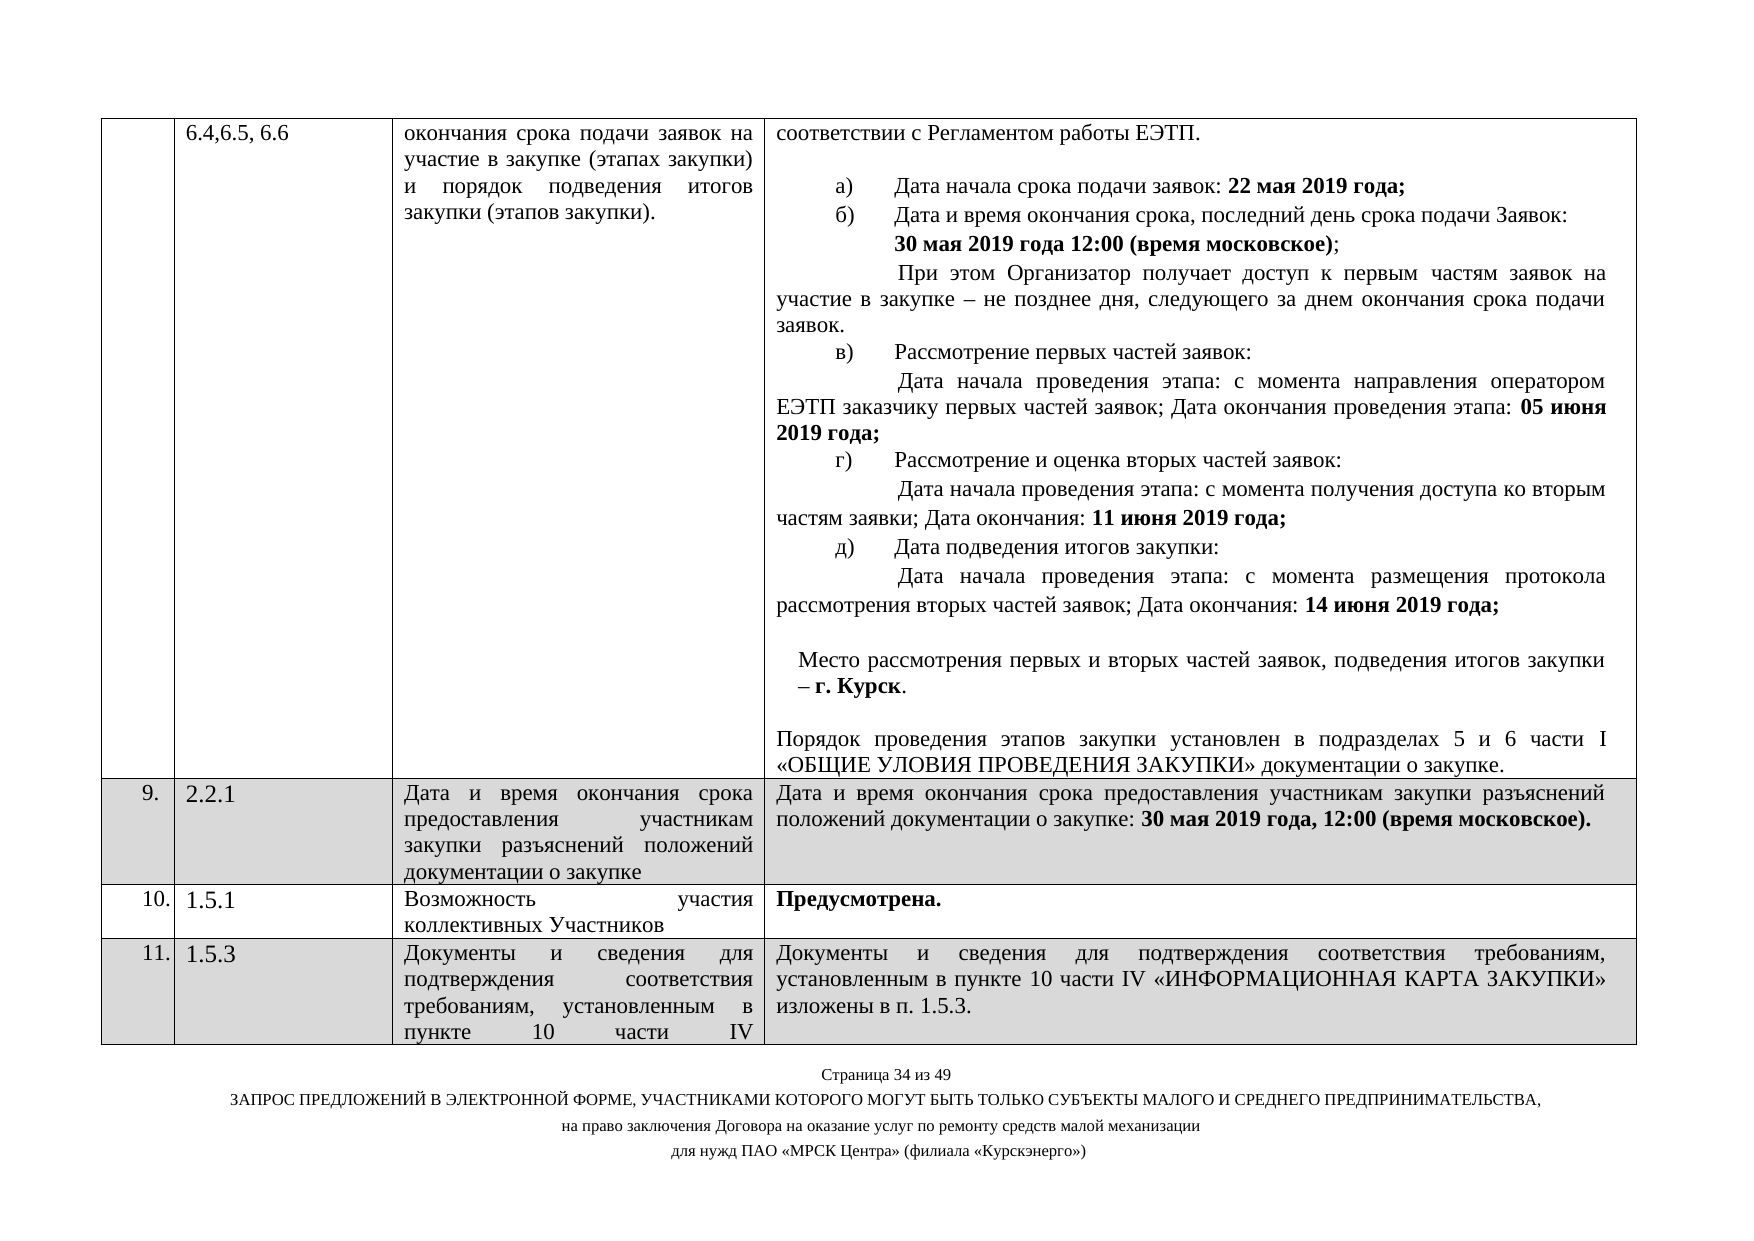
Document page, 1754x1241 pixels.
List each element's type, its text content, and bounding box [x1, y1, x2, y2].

table_cell [102, 939, 174, 1044]
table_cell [175, 119, 392, 778]
table_cell 1.5.1 [175, 885, 392, 938]
table_cell Дата и время окончания срока предоставления участникам закупки разъяснений положений документации о закупке: 30 мая 2019 года, 12:00 (время московское). [765, 779, 1636, 884]
table_cell [102, 119, 174, 778]
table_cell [765, 119, 1636, 778]
table_cell [102, 885, 174, 938]
table_cell 1.5.3 [175, 939, 392, 1044]
table_cell Дата и время окончания срока предоставления участникам закупки разъяснений положений документации о закупке [393, 779, 764, 884]
table_cell Возможность участия коллективных Участников [393, 885, 764, 938]
table_cell 2.2.1 [175, 779, 392, 884]
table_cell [765, 939, 1636, 1044]
table_cell Предусмотрена. [765, 885, 1636, 938]
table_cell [393, 119, 764, 778]
table_cell [102, 779, 174, 884]
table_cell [393, 939, 764, 1044]
